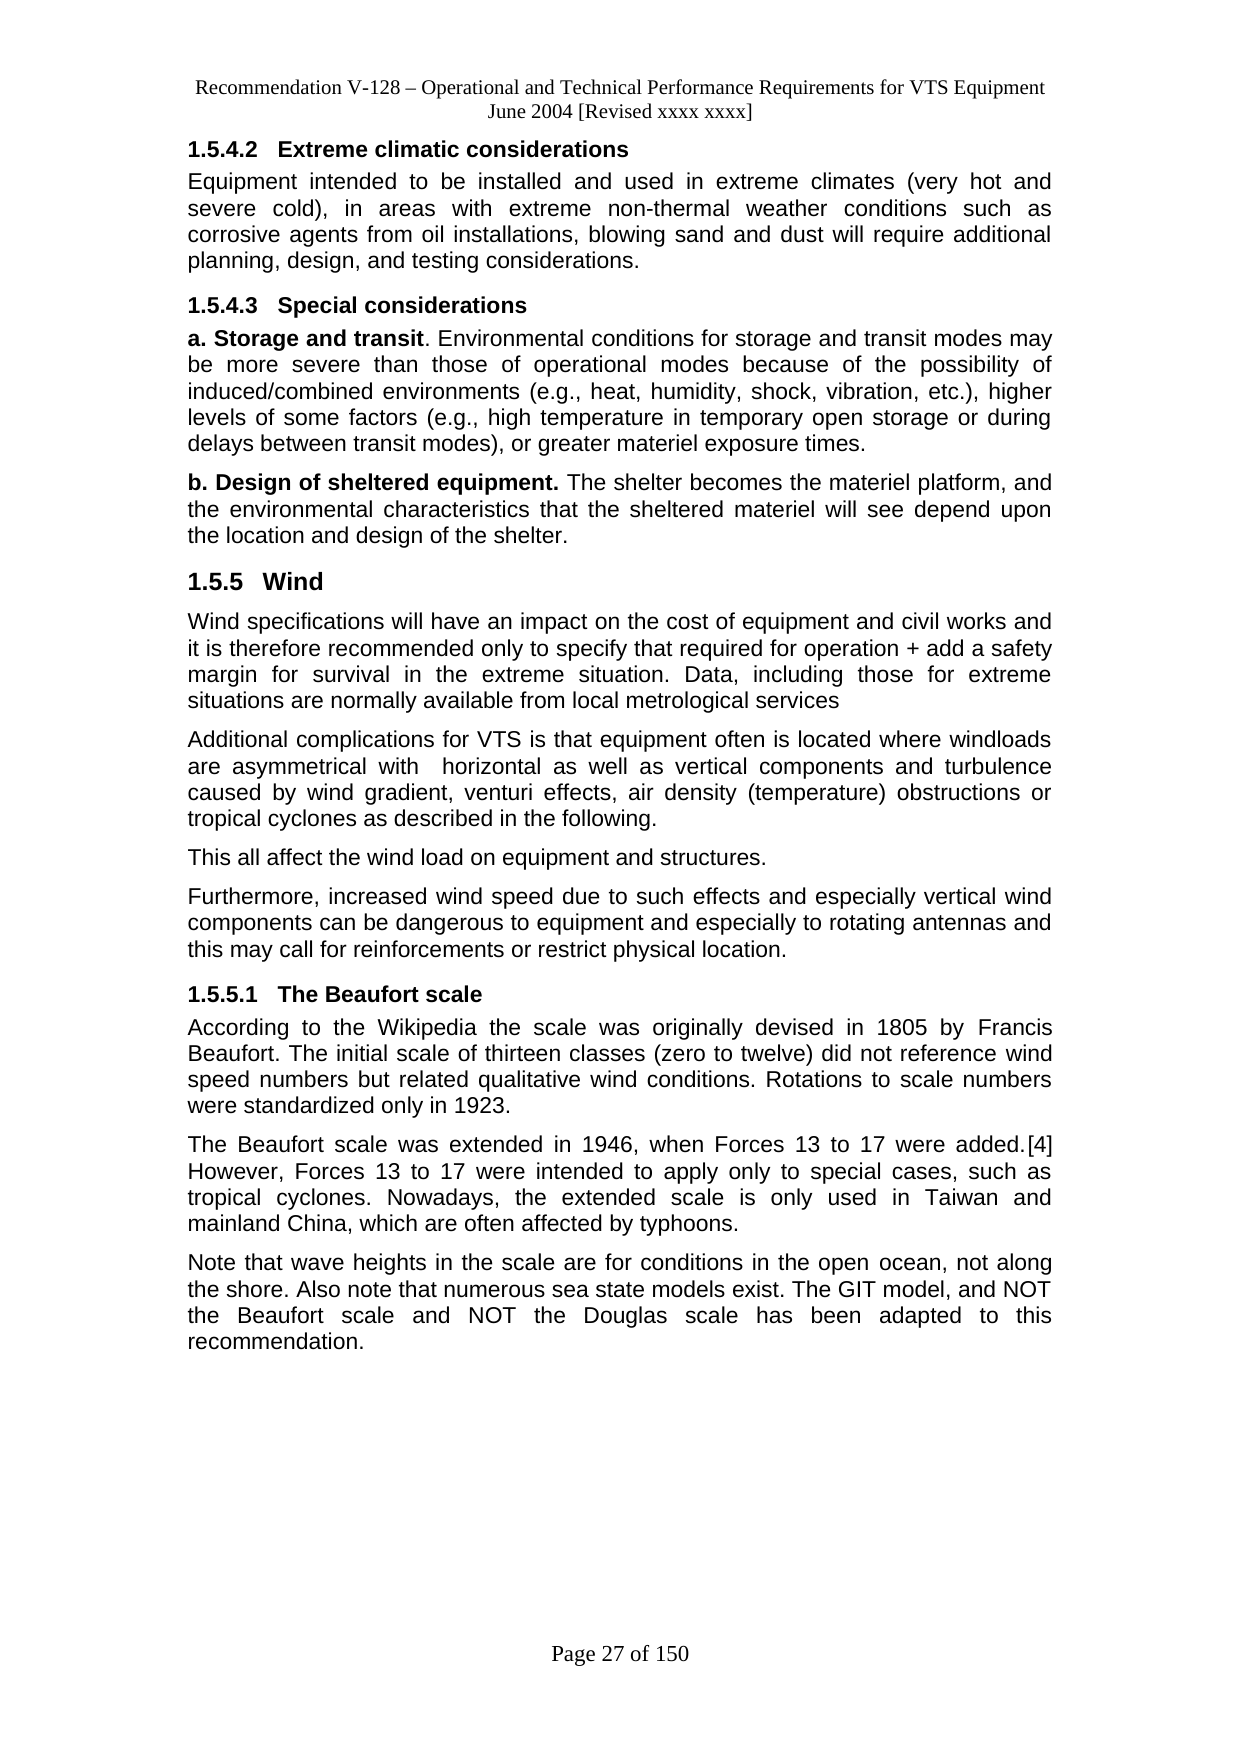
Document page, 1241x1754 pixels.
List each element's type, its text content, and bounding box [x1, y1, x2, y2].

text Furthermore, increased wind speed due to such effects and especially vertical wind components can be dangerous to equipment and especially to rotating antennas and this may call for reinforcements or restrict physical location. [187, 883, 1053, 962]
text Additional complications for VTS is that equipment often is located where windloads are asymmetrical with horizontal as well as vertical components and turbulence caused by wind gradient, venturi effects, air density (temperature) obstructions or tropical cyclones as described in the following. [187, 726, 1053, 832]
text According to the Wikipedia the scale was originally devised in 1805 by Francis Beaufort. The initial scale of thirteen classes (zero to twelve) did not reference wind speed numbers but related qualitative wind conditions. Rotations to scale numbers were standardized only in 1923. [187, 1013, 1053, 1119]
subtitle Wind [187, 567, 1053, 596]
subtitle Extreme climatic considerations [187, 136, 1053, 162]
text Note that wave heights in the scale are for conditions in the open ocean, not along the shore. Also note that numerous sea state models exist. The GIT model, and NOT the Beaufort scale and NOT the Douglas scale has been adapted to this recommendation. [187, 1249, 1053, 1355]
text Wind specifications will have an impact on the cost of equipment and civil works and it is therefore recommended only to specify that required for operation + add a safety margin for survival in the extreme situation. Data, including those for extreme situations are normally available from local metrological services [187, 608, 1053, 714]
text This all affect the wind load on equipment and structures. [187, 844, 1053, 871]
text b. Design of sheltered equipment. The shelter becomes the materiel platform, and the environmental characteristics that the sheltered materiel will see depend upon the location and design of the shelter. [187, 469, 1053, 548]
text The Beaufort scale was extended in 1946, when Forces 13 to 17 were added.[4] However, Forces 13 to 17 were intended to apply only to special cases, such as tropical cyclones. Nowadays, the extended scale is only used in Taiwan and mainland China, which are often affected by typhoons. [187, 1131, 1053, 1237]
subtitle The Beaufort scale [187, 981, 1053, 1007]
subtitle Special considerations [187, 292, 1053, 319]
text a. Storage and transit. Environmental conditions for storage and transit modes may be more severe than those of operational modes because of the possibility of induced/combined environments (e.g., heat, humidity, shock, vibration, etc.), higher levels of some factors (e.g., high temperature in temporary open storage or during delays between transit modes), or greater materiel exposure times. [187, 325, 1053, 457]
text Equipment intended to be installed and used in extreme climates (very hot and severe cold), in areas with extreme non-thermal weather conditions such as corrosive agents from oil installations, blowing sand and dust will require additional planning, design, and testing considerations. [187, 168, 1053, 274]
